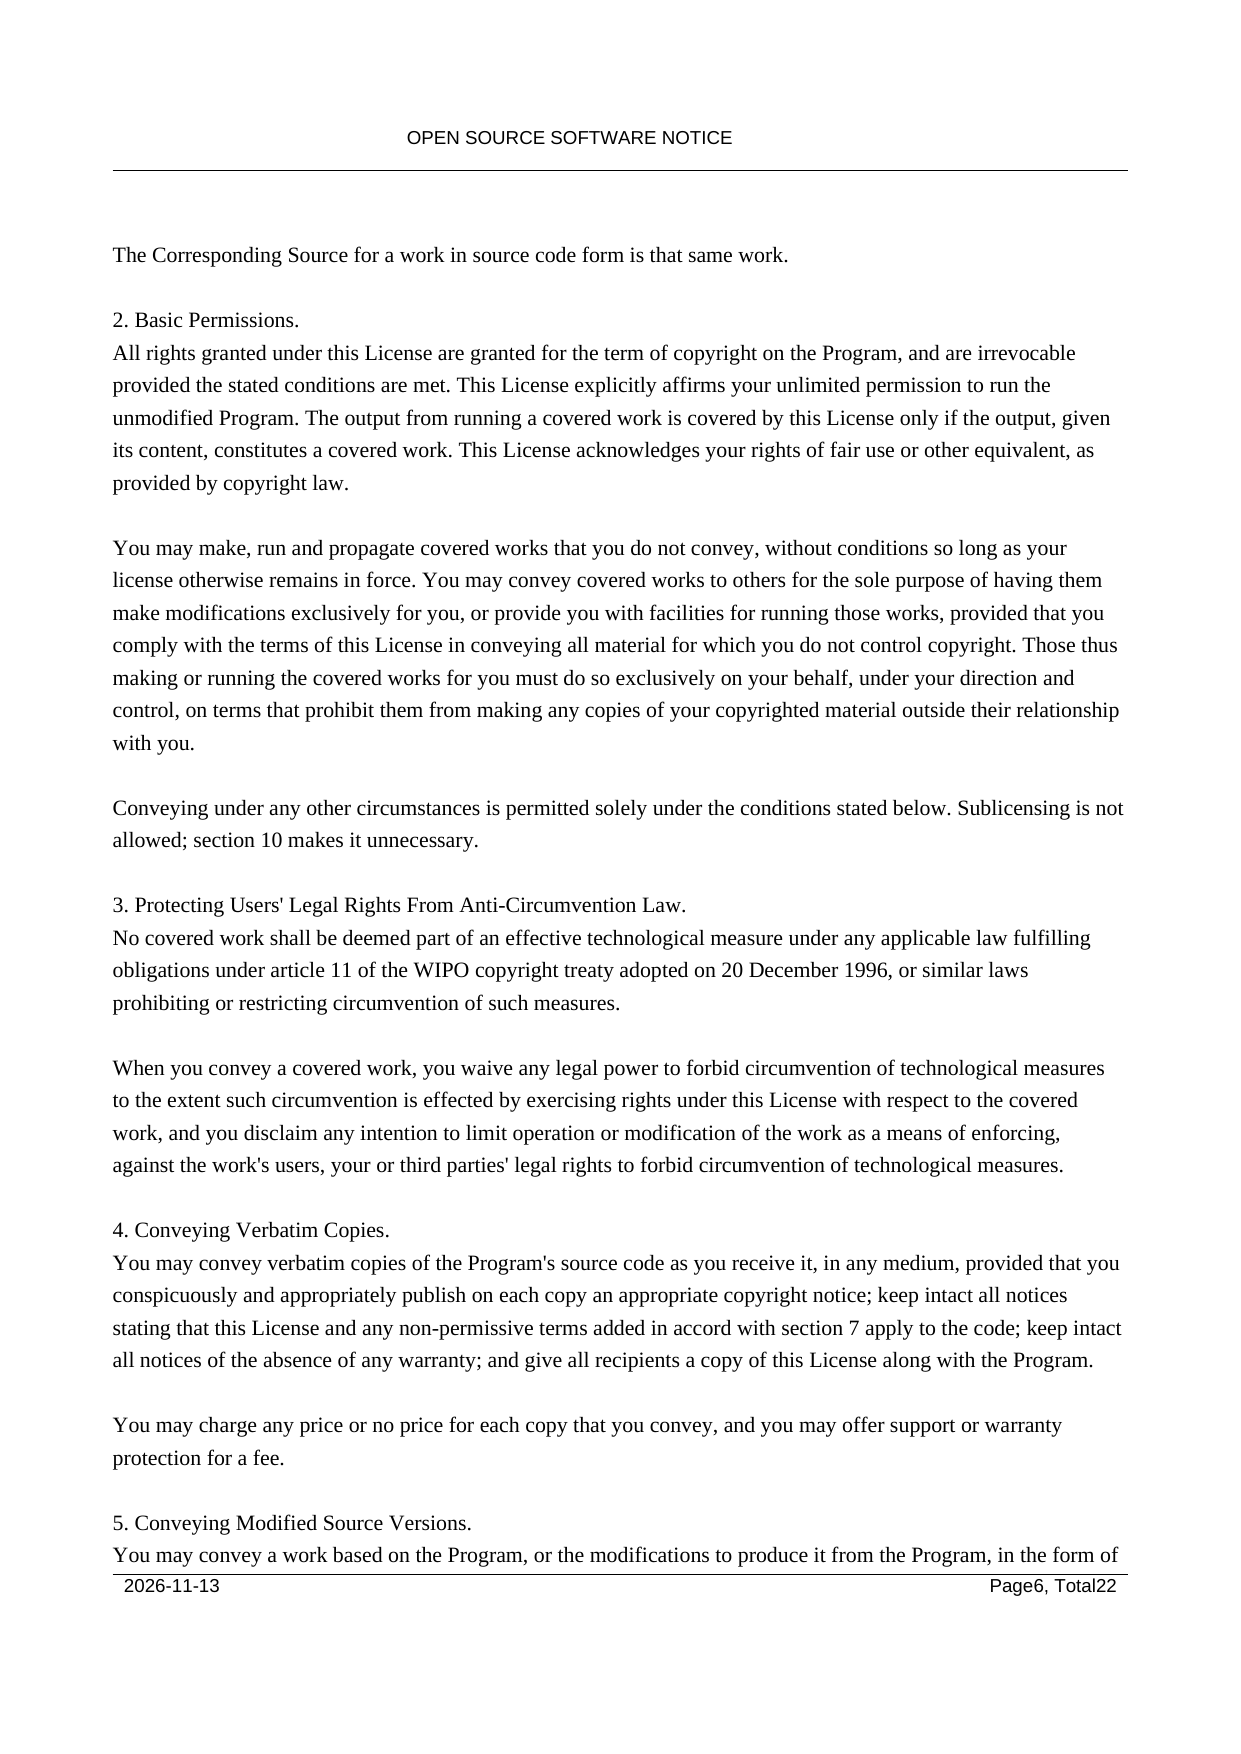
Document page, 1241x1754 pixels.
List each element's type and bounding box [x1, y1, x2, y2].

text [112, 206, 1128, 1571]
